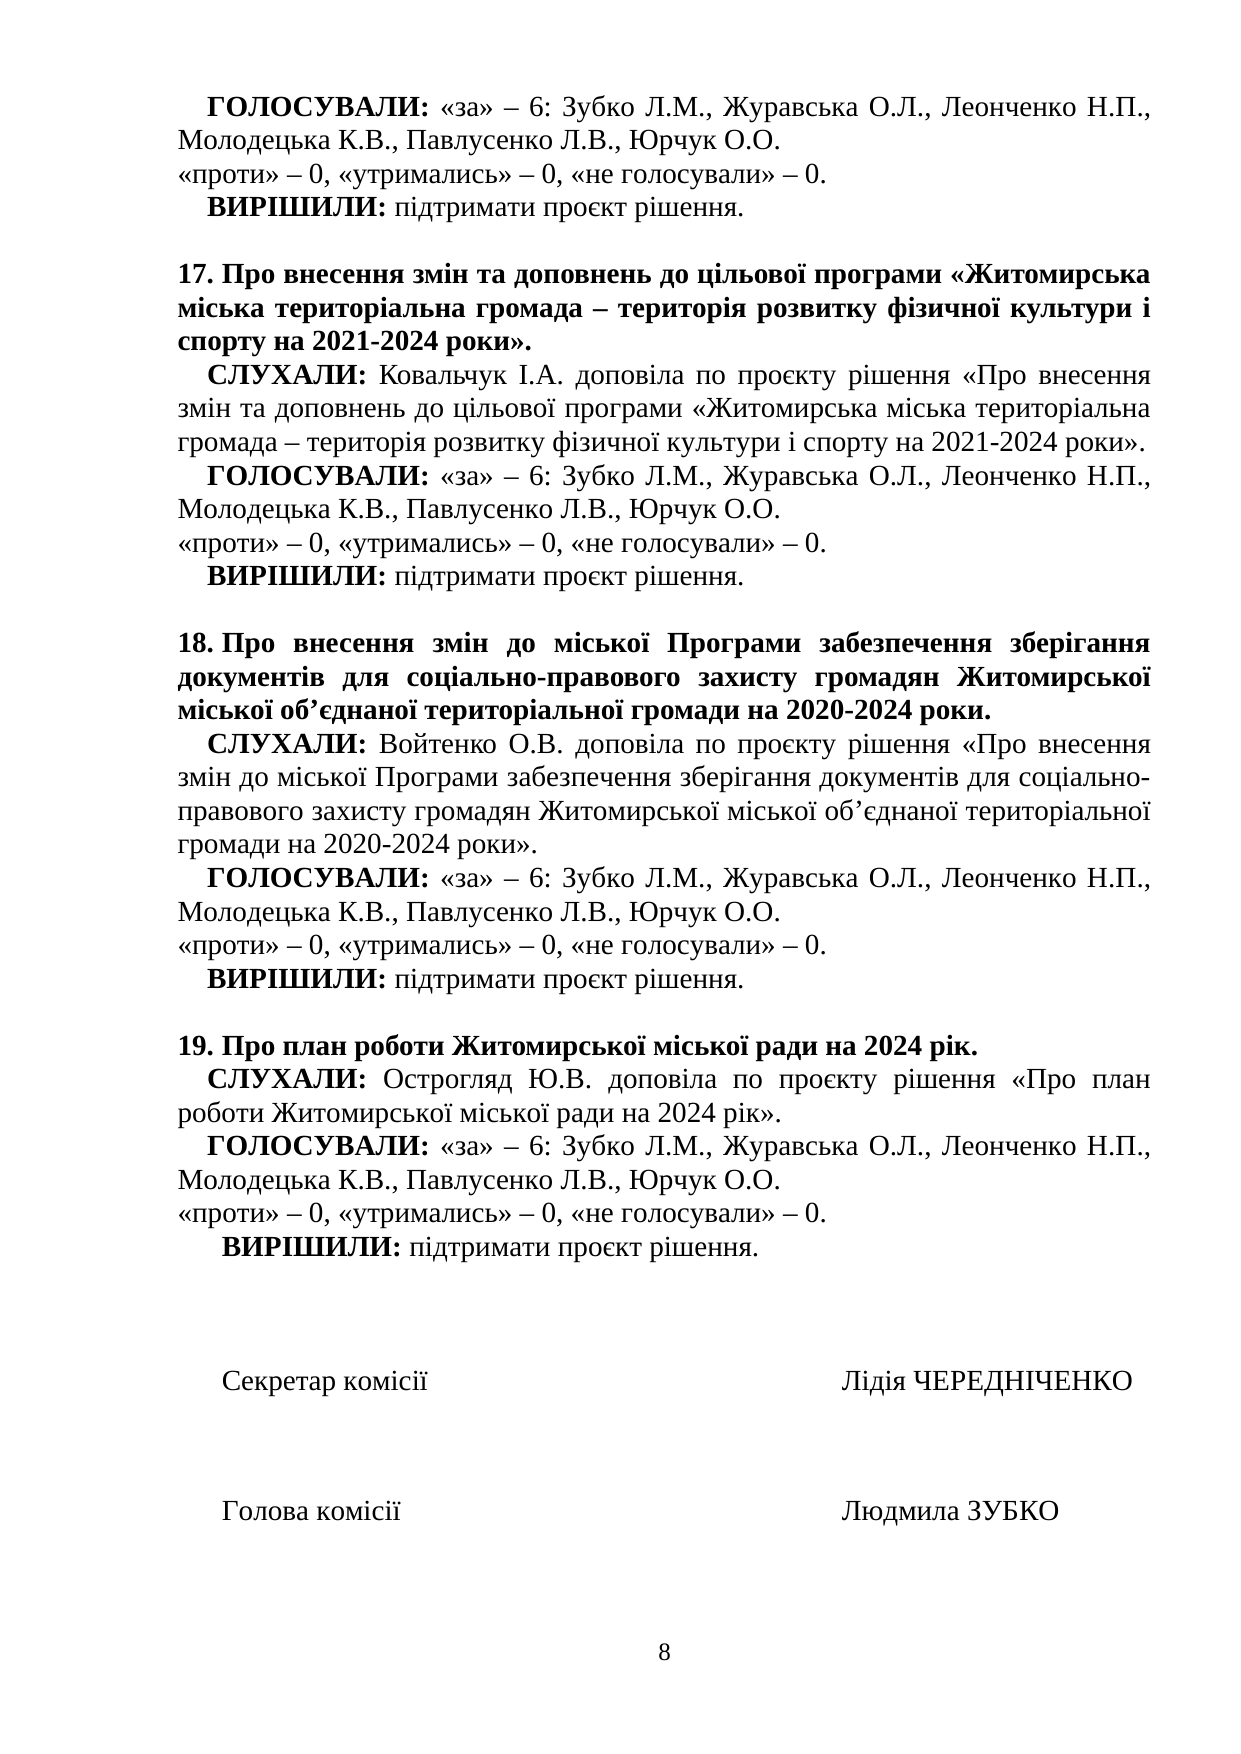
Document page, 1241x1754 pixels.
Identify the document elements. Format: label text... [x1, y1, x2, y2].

text СЛУХАЛИ: Ковальчук І.А. доповіла по проєкту рішення «Про внесення змін та доповнень до цільової програми «Житомирська міська територіальна громада – територія розвитку фізичної культури і спорту на 2021-2024 роки». [177, 357, 1152, 458]
text ВИРІШИЛИ: підтримати проєкт рішення. [177, 1229, 1152, 1263]
list Про внесення змін та доповнень до цільової програми «Житомирська міська територіальна громада – територія розвитку фізичної культури і спорту на 2021-2024 роки». [177, 256, 1152, 357]
text ГОЛОСУВАЛИ: «за» – 6: Зубко Л.М., Журавська О.Л., Леонченко Н.П., Молодецька К.В., Павлусенко Л.В., Юрчук О.О. [177, 860, 1152, 927]
text ГОЛОСУВАЛИ: «за» – 6: Зубко Л.М., Журавська О.Л., Леонченко Н.П., Молодецька К.В., Павлусенко Л.В., Юрчук О.О. [177, 89, 1152, 156]
text Голова комісії Людмила ЗУБКО [177, 1493, 1152, 1526]
list Про внесення змін до міської Програми забезпечення зберігання документів для соціально-правового захисту громадян Житомирської міської об’єднаної територіальної громади на 2020-2024 роки. [177, 625, 1152, 726]
text СЛУХАЛИ: Острогляд Ю.В. доповіла по проєкту рішення «Про план роботи Житомирської міської ради на 2024 рік». [177, 1061, 1152, 1128]
text ВИРІШИЛИ: підтримати проєкт рішення. [177, 189, 1152, 223]
text Секретар комісії Лідія ЧЕРЕДНІЧЕНКО [177, 1363, 1152, 1397]
text ВИРІШИЛИ: підтримати проєкт рішення. [177, 558, 1152, 592]
text «проти» – 0, «утримались» – 0, «не голосували» – 0. [177, 156, 1152, 189]
text СЛУХАЛИ: Войтенко О.В. доповіла по проєкту рішення «Про внесення змін до міської Програми забезпечення зберігання документів для соціально-правового захисту громадян Житомирської міської об’єднаної територіальної громади на 2020-2024 роки». [177, 726, 1152, 860]
text ВИРІШИЛИ: підтримати проєкт рішення. [177, 961, 1152, 994]
text «проти» – 0, «утримались» – 0, «не голосували» – 0. [177, 525, 1152, 558]
text «проти» – 0, «утримались» – 0, «не голосували» – 0. [177, 927, 1152, 961]
list Про план роботи Житомирської міської ради на 2024 рік. [177, 1028, 1152, 1061]
text ГОЛОСУВАЛИ: «за» – 6: Зубко Л.М., Журавська О.Л., Леонченко Н.П., Молодецька К.В., Павлусенко Л.В., Юрчук О.О. [177, 458, 1152, 525]
text «проти» – 0, «утримались» – 0, «не голосували» – 0. [177, 1196, 1152, 1229]
text ГОЛОСУВАЛИ: «за» – 6: Зубко Л.М., Журавська О.Л., Леонченко Н.П., Молодецька К.В., Павлусенко Л.В., Юрчук О.О. [177, 1128, 1152, 1196]
